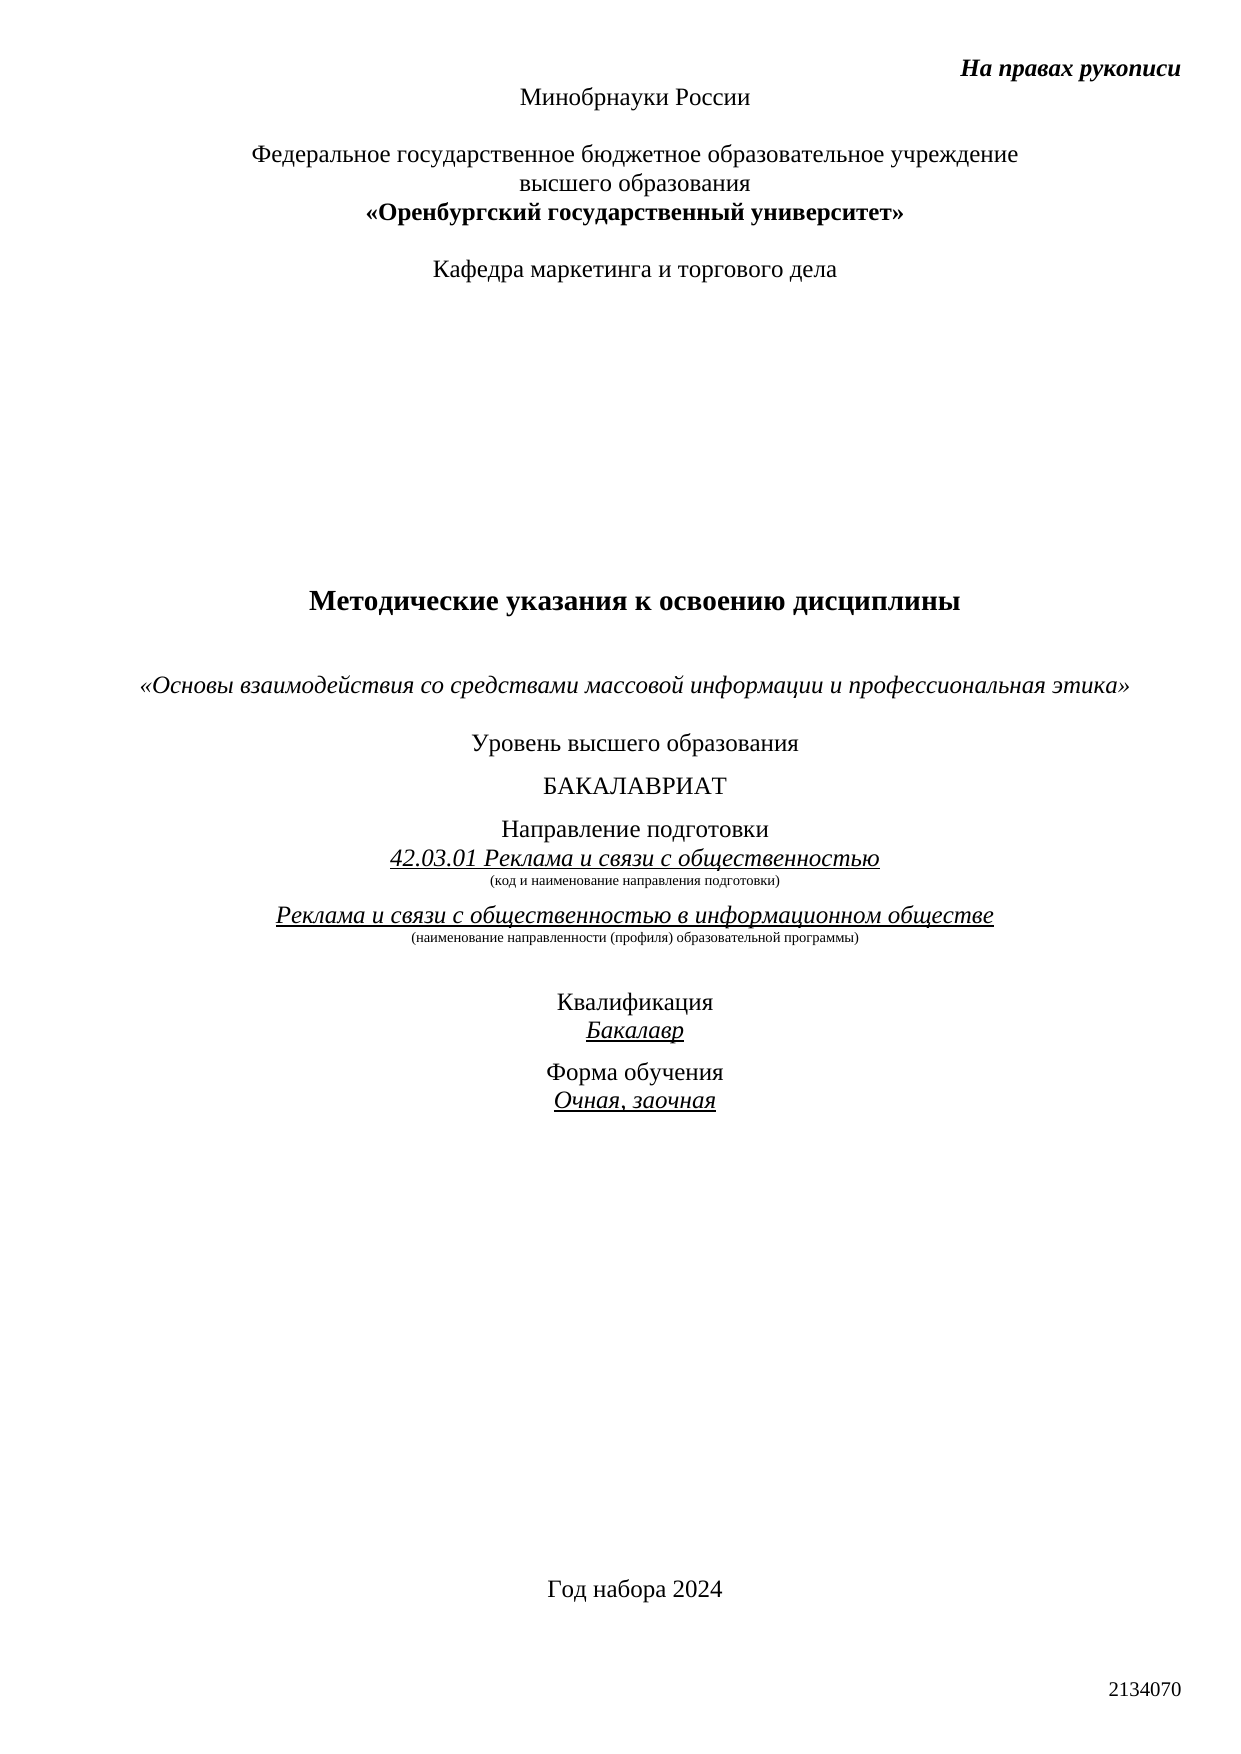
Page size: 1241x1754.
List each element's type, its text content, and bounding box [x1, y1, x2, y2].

text «Основы взаимодействия со средствами массовой информации и профессиональная этика» [88, 670, 1181, 699]
text «Оренбургский государственный университет» [88, 197, 1181, 226]
text БАКАЛАВРИАТ [88, 771, 1181, 800]
text Федеральное государственное бюджетное образовательное учреждение [88, 139, 1181, 168]
text Бакалавр [88, 1015, 1181, 1044]
text Кафедра маркетинга и торгового дела [88, 254, 1181, 283]
text Минобрнауки России [88, 82, 1181, 111]
text Уровень высшего образования [88, 728, 1181, 757]
text На правах рукописи [88, 53, 1181, 82]
text (код и наименование направления подготовки) [88, 872, 1181, 900]
text высшего образования [88, 168, 1181, 197]
text Форма обучения [88, 1057, 1181, 1085]
text Квалификация [88, 987, 1181, 1015]
text Очная, заочная [88, 1085, 1181, 1114]
text (наименование направленности (профиля) образовательной программы) [88, 929, 1181, 958]
text Год набора 2024 [88, 1574, 1181, 1603]
text Направление подготовки [88, 814, 1181, 843]
text Методические указания к освоению дисциплины [88, 583, 1181, 617]
text 42.03.01 Реклама и связи с общественностью [88, 843, 1181, 872]
text Реклама и связи с общественностью в информационном обществе [88, 900, 1181, 929]
